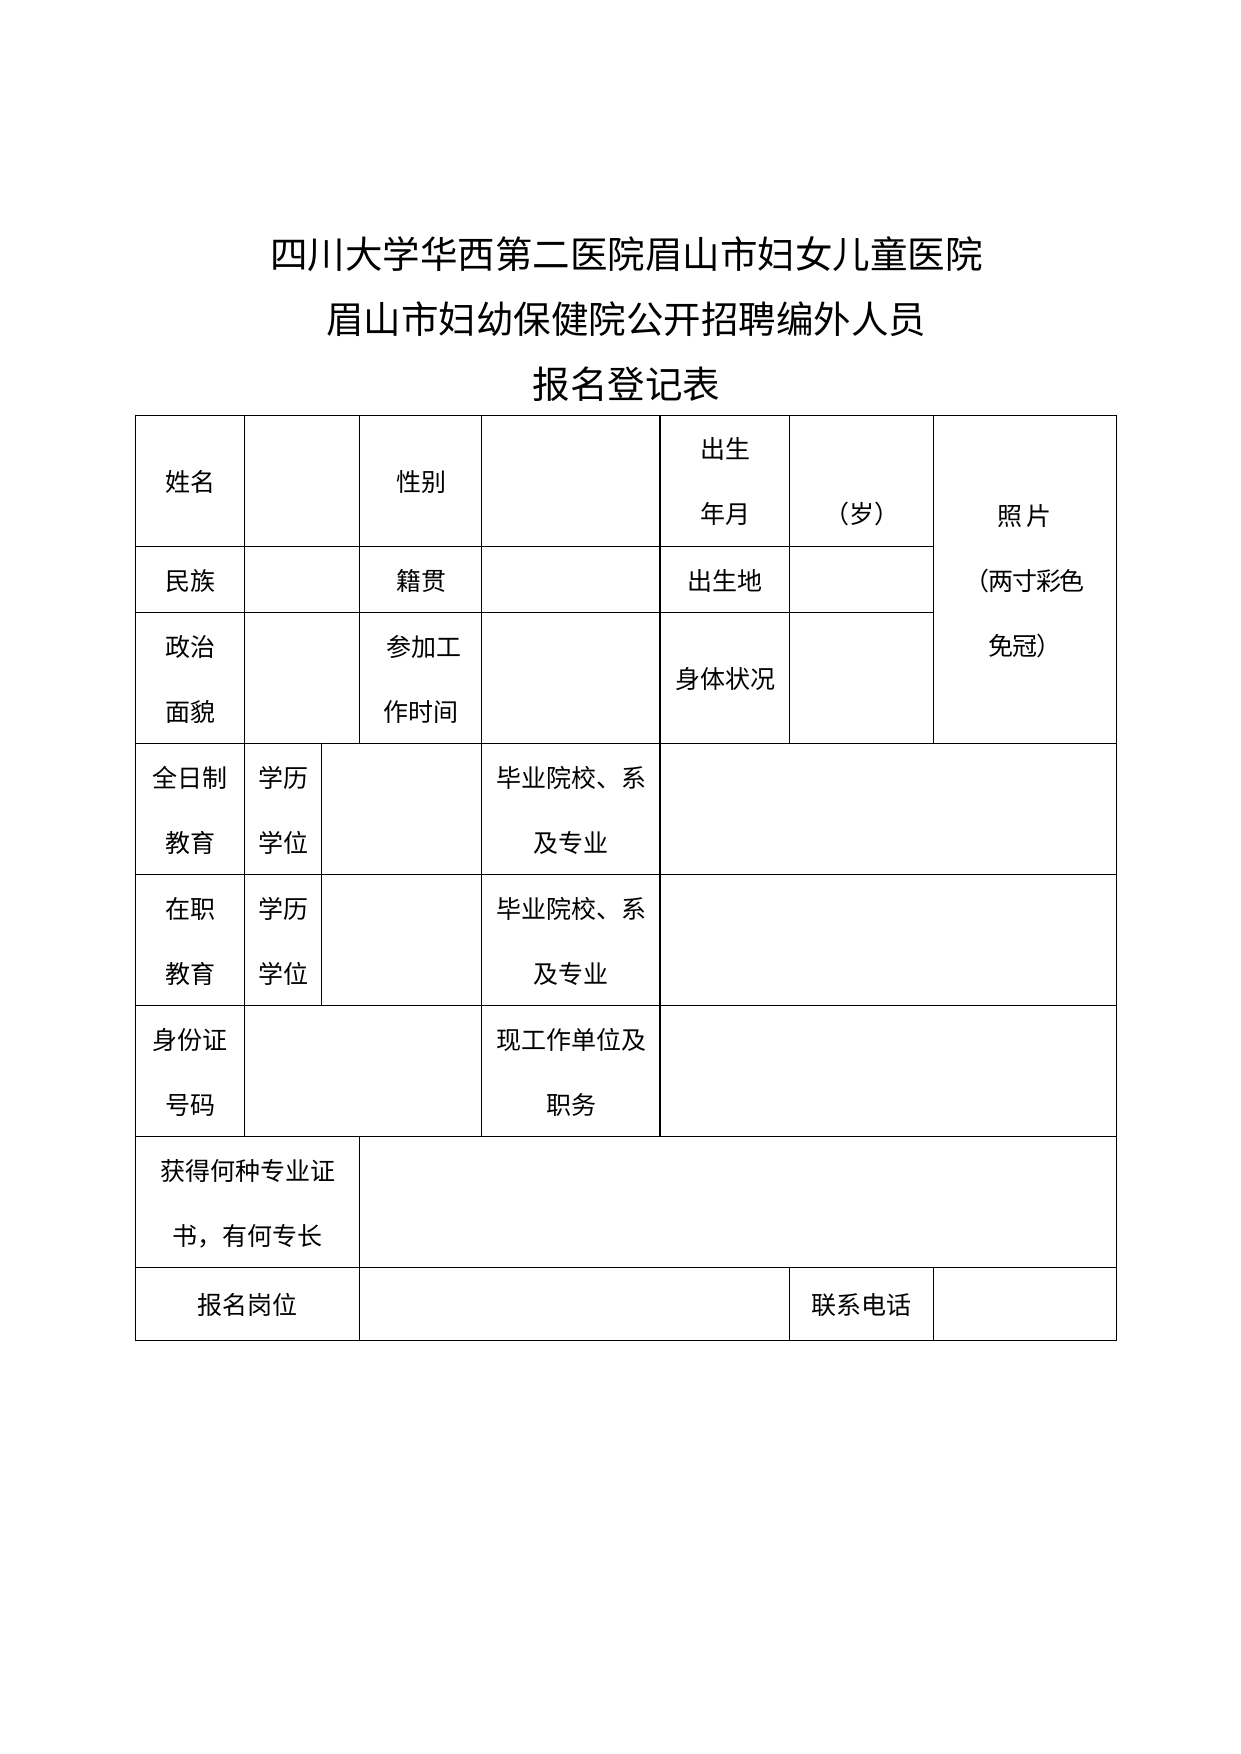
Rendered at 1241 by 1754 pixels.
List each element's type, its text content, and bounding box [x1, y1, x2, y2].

table_cell 联系电话 [790, 1268, 933, 1339]
table_cell [245, 613, 359, 743]
table_cell [790, 547, 933, 612]
table_header 出生 年月 [661, 416, 789, 546]
table_cell [360, 1268, 789, 1339]
table_cell 出生地 [661, 547, 789, 612]
table_cell [245, 547, 359, 612]
table_header 性别 [360, 416, 481, 546]
table_cell 学历 学位 [245, 744, 321, 874]
table_cell 民族 [136, 547, 244, 612]
table_header [482, 416, 659, 546]
table_cell [661, 1006, 1116, 1136]
table_cell 报名岗位 [136, 1268, 359, 1339]
table_cell [661, 875, 1116, 1005]
table_cell 毕业院校、系及专业 [482, 744, 659, 874]
table_cell [322, 875, 481, 1005]
text 四川大学华西第二医院眉山市妇女儿童医院 [165, 219, 1087, 284]
table_cell 籍贯 [360, 547, 481, 612]
table_cell [934, 1268, 1116, 1339]
table_cell 获得何种专业证书，有何专长 [136, 1137, 359, 1267]
table_cell [790, 613, 933, 743]
text 报名登记表 [165, 349, 1087, 414]
table_cell 在职 教育 [136, 875, 244, 1005]
table_cell [661, 744, 1116, 874]
table_header （岁） [790, 416, 933, 546]
table_cell 全日制教育 [136, 744, 244, 874]
table_cell [482, 613, 659, 743]
table_cell 身份证 号码 [136, 1006, 244, 1136]
table_header 姓名 [136, 416, 244, 546]
table_cell 参加工 作时间 [360, 613, 481, 743]
table_cell 政治 面貌 [136, 613, 244, 743]
table_cell 身体状况 [661, 613, 789, 743]
table_cell 现工作单位及职务 [482, 1006, 659, 1136]
table_cell 学历 学位 [245, 875, 321, 1005]
text 眉山市妇幼保健院公开招聘编外人员 [165, 284, 1087, 349]
table_header 照 片 （两寸彩色 免冠） [934, 416, 1116, 743]
table_cell [245, 1006, 481, 1136]
table_cell [360, 1137, 1116, 1267]
table_header [245, 416, 359, 546]
table_cell [482, 547, 659, 612]
table_cell 毕业院校、系及专业 [482, 875, 659, 1005]
table_cell [322, 744, 481, 874]
